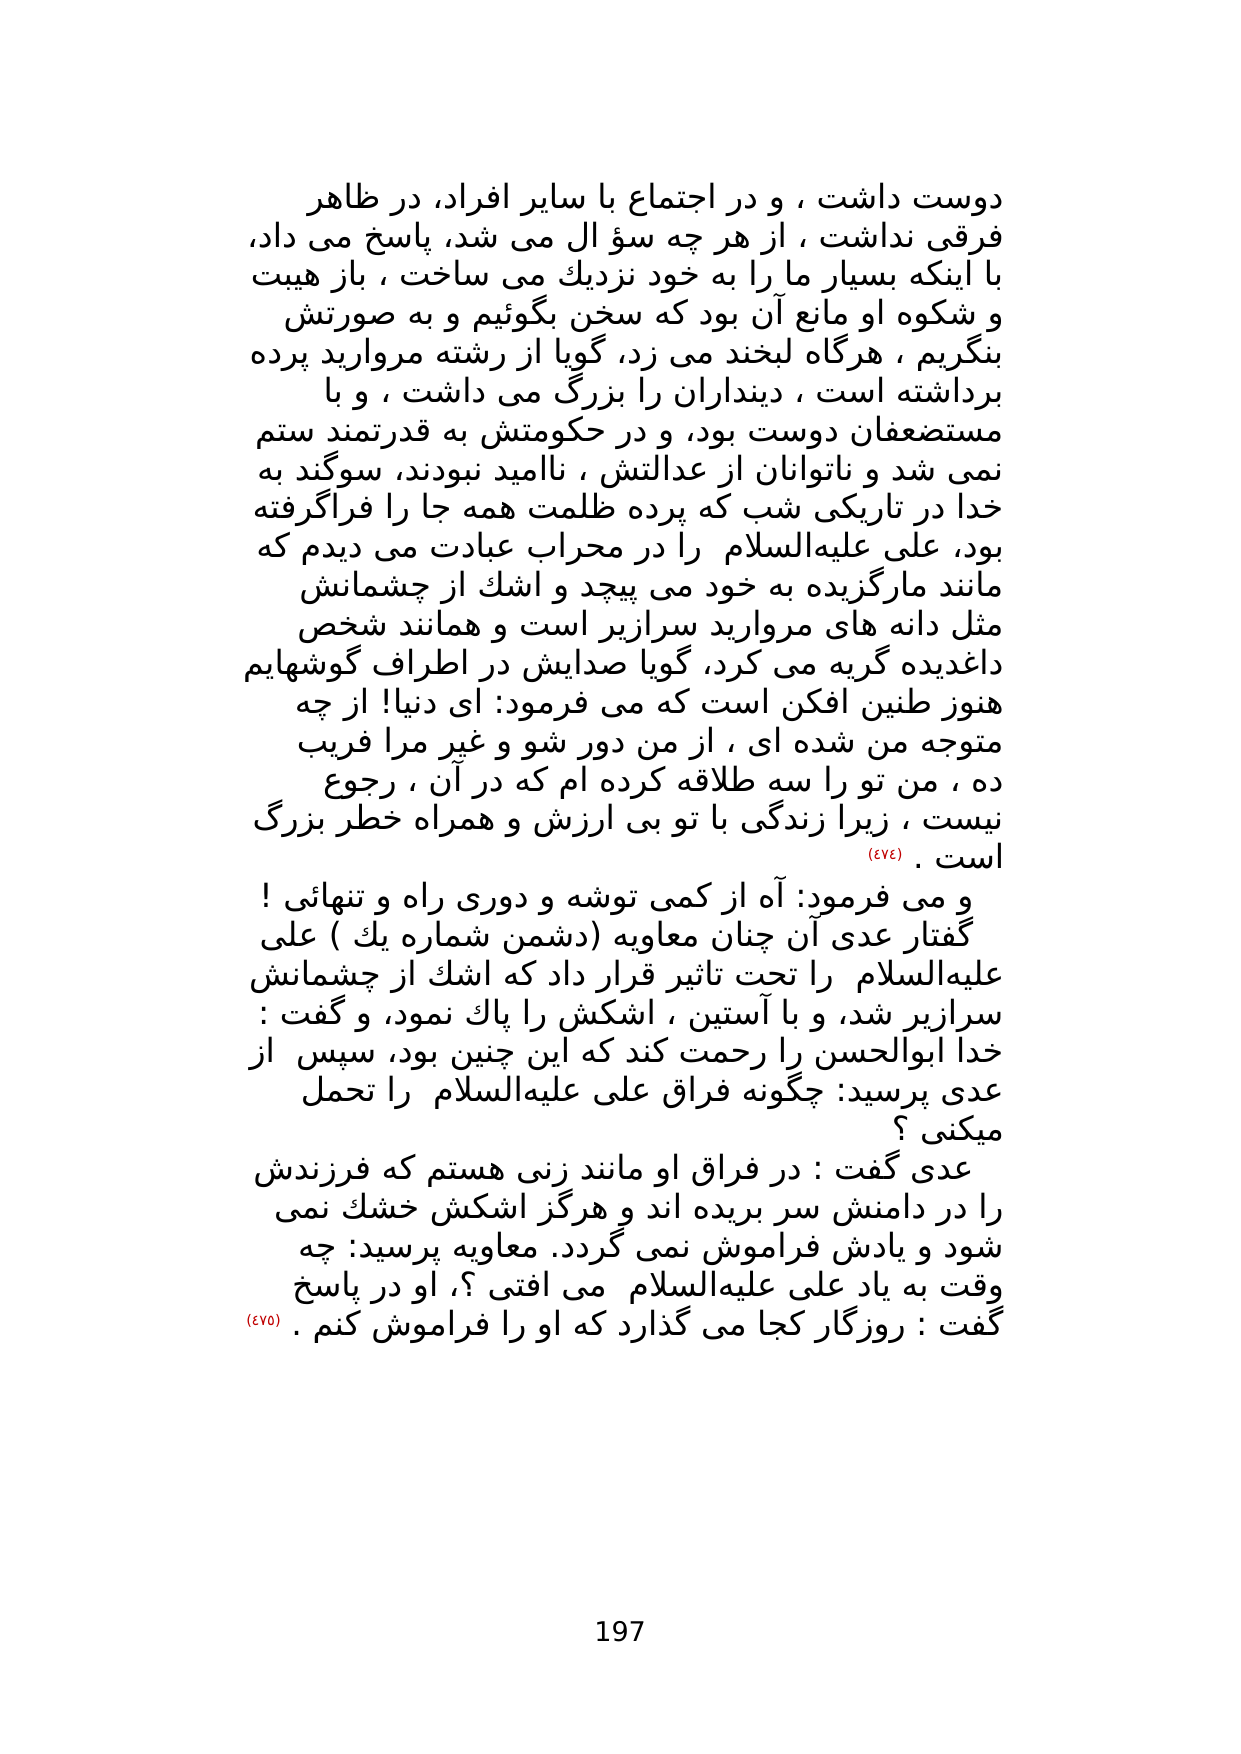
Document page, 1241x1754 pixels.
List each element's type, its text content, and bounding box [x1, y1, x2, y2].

text گفتار عدى آن چنان معاويه (دشمن شماره يك ) على عليه‌السلام را تحت تاثير قرار داد كه اشك از چشمانش سرازير شد، و با آستين ، اشكش را پاك نمود، و گفت : خدا ابوالحسن را رحمت كند كه اين چنين بود، سپس ‍ از عدى پرسيد: چگونه فراق على عليه‌السلام را تحمل ميكنى ؟ [236, 915, 1004, 1148]
text و مى فرمود: آه از كمى توشه و دورى راه و تنهائى ! [236, 877, 1004, 915]
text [236, 177, 1004, 877]
text عدى گفت : در فراق او مانند زنى هستم كه فرزندش را در دامنش سر بريده اند و هرگز اشكش خشك نمى شود و يادش فراموش نمى گردد. معاويه پرسيد: چه وقت به ياد على عليه‌السلام مى افتى ؟، او در پاسخ گفت : روزگار كجا مى گذارد كه او را فراموش كنم . (٤٧٥) [236, 1148, 1004, 1343]
